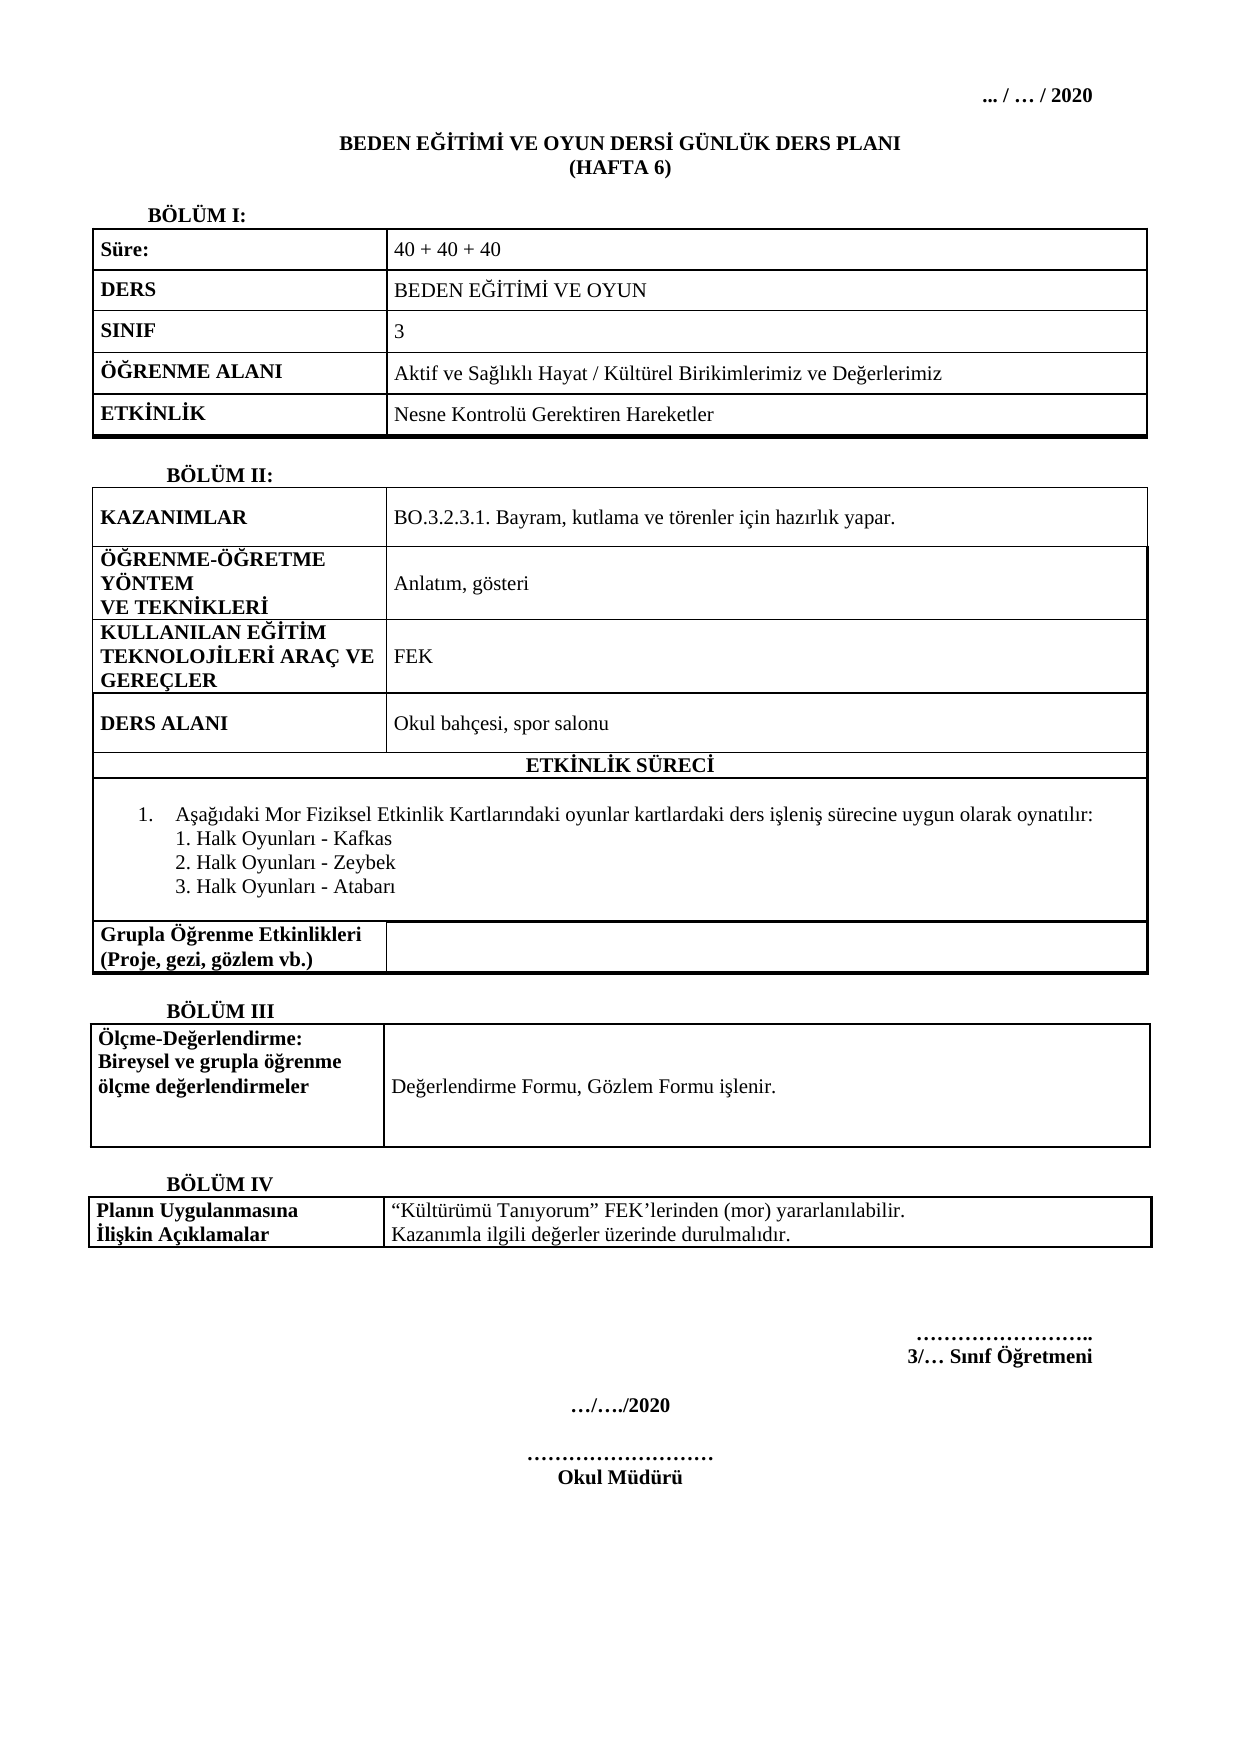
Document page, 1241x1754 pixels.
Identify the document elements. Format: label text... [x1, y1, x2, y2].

table_cell Aktif ve Sağlıklı Hayat / Kültürel Birikimlerimiz ve Değerlerimiz [388, 353, 1146, 393]
text BEDEN EĞİTİMİ VE OYUN DERSİ GÜNLÜK DERS PLANI [148, 131, 1092, 155]
subtitle BÖLÜM IV [148, 1172, 1092, 1196]
text BÖLÜM I: [148, 203, 1092, 227]
text (HAFTA 6) [148, 155, 1092, 179]
table_cell Anlatım, gösteri [387, 547, 1146, 619]
table_cell DERS ALANI [94, 694, 386, 752]
table_header Süre: [94, 230, 386, 269]
table_cell 3 [388, 311, 1146, 352]
table_header KAZANIMLAR [93, 488, 386, 546]
table_cell Okul bahçesi, spor salonu [387, 694, 1146, 752]
table_header “Kültürümü Tanıyorum” FEK’lerinden (mor) yararlanılabilir. Kazanımla ilgili değerler üzerinde durulmalıdır. [385, 1198, 1150, 1246]
table_cell KULLANILAN EĞİTİM TEKNOLOJİLERİ ARAÇ VE GEREÇLER [93, 620, 386, 692]
table_cell ÖĞRENME ALANI [94, 353, 386, 393]
table_cell [387, 923, 1146, 971]
table_cell BEDEN EĞİTİMİ VE OYUN [388, 271, 1146, 310]
table_header BO.3.2.3.1. Bayram, kutlama ve törenler için hazırlık yapar. [387, 488, 1147, 546]
table_cell Grupla Öğrenme Etkinlikleri (Proje, gezi, gözlem vb.) [94, 922, 386, 971]
table_header Ölçme-Değerlendirme: Bireysel ve grupla öğrenme ölçme değerlendirmeler [92, 1025, 383, 1146]
text …………………….. [148, 1320, 1092, 1344]
text Okul Müdürü [148, 1465, 1092, 1489]
text ……………………… [148, 1441, 1092, 1465]
table_cell ÖĞRENME-ÖĞRETME YÖNTEM VE TEKNİKLERİ [93, 547, 386, 619]
table_cell FEK [387, 620, 1146, 692]
table_cell SINIF [94, 311, 386, 352]
text ... / … / 2020 [148, 83, 1092, 107]
text BÖLÜM II: [148, 463, 1092, 487]
table_header 40 + 40 + 40 [388, 230, 1146, 269]
text 3/… Sınıf Öğretmeni [148, 1344, 1092, 1368]
text …/…./2020 [148, 1393, 1092, 1417]
table_cell DERS [94, 271, 386, 310]
table_cell Nesne Kontrolü Gerektiren Hareketler [388, 395, 1146, 434]
table_cell ETKİNLİK [94, 395, 386, 434]
table_cell Aşağıdaki Mor Fiziksel Etkinlik Kartlarındaki oyunlar kartlardaki ders işleniş sürecine uygun olarak oynatılır: 1. Halk Oyunları - Kafkas 2. Halk Oyunları - Zeybek 3. Halk Oyunları - Atabarı [94, 779, 1146, 920]
table_cell ETKİNLİK SÜRECİ [94, 753, 1146, 777]
table_header Planın Uygulanmasına İlişkin Açıklamalar [90, 1198, 383, 1246]
subtitle BÖLÜM III [148, 999, 1092, 1023]
table_header Değerlendirme Formu, Gözlem Formu işlenir. [385, 1025, 1149, 1146]
